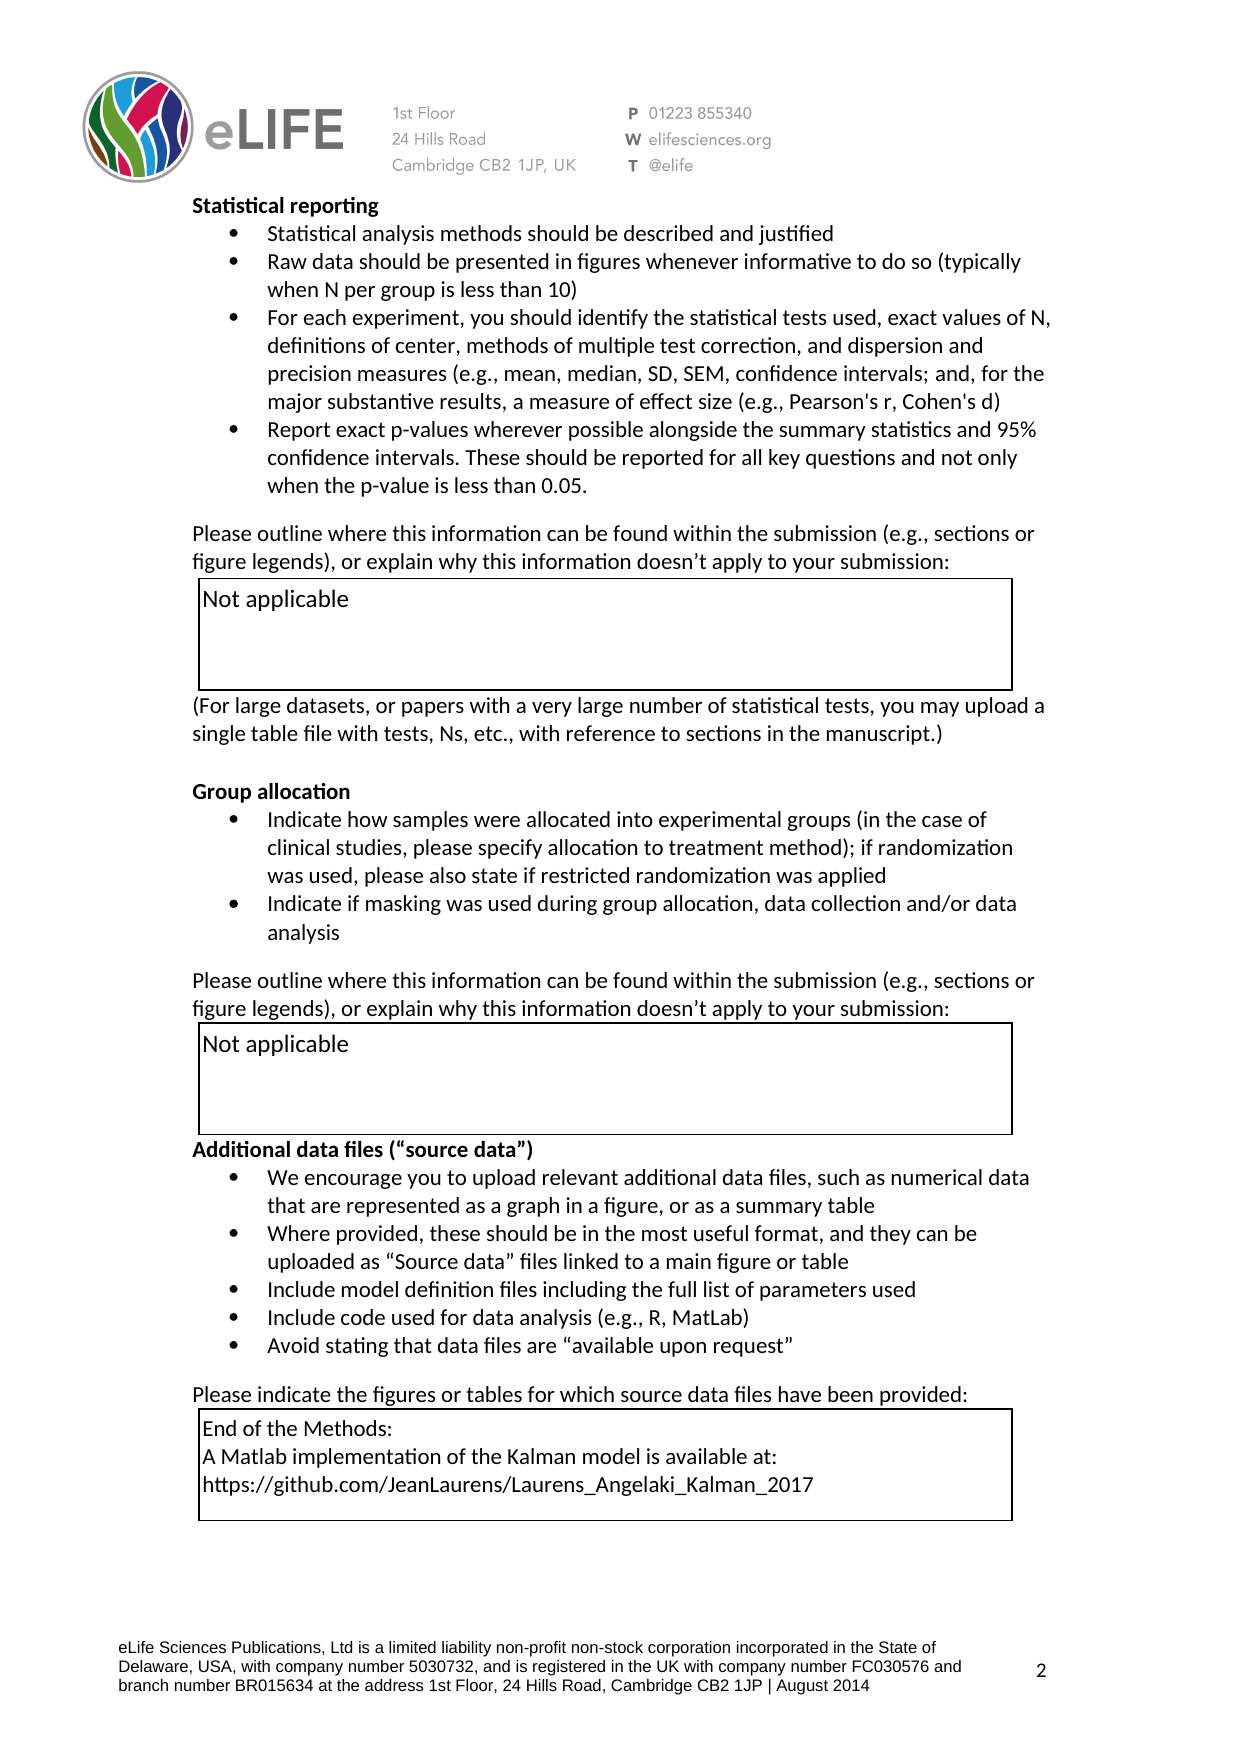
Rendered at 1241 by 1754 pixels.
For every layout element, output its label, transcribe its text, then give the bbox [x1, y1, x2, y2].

list Where provided, these should be in the most useful format, and they can be uploaded as “Source data” files linked to a main figure or table [229, 1219, 1053, 1276]
list Statistical analysis methods should be described and justified [229, 219, 1053, 247]
text A Matlab implementation of the Kalman model is available at: [202, 1442, 1009, 1470]
list Report exact p-values wherever possible alongside the summary statistics and 95% confidence intervals. These should be reported for all key questions and not only when the p-value is less than 0.05. [229, 415, 1053, 499]
text Not applicable [200, 1026, 1011, 1058]
text Additional data files (“source data”) [192, 1052, 1053, 1163]
list Include model definition files including the full list of parameters used [229, 1276, 1053, 1303]
text https://github.com/JeanLaurens/Laurens_Angelaki_Kalman_2017 [200, 1470, 1011, 1500]
list We encourage you to upload relevant additional data files, such as numerical data that are represented as a graph in a figure, or as a summary table [229, 1163, 1053, 1219]
list Include code used for data analysis (e.g., R, MatLab) [229, 1303, 1053, 1332]
text Not applicable [200, 581, 1011, 614]
text (For large datasets, or papers with a very large number of statistical tests, you may upload a single table file with tests, Ns, etc., with reference to sections in the manuscript.) [192, 603, 1053, 747]
text Please indicate the figures or tables for which source data files have been provided: [192, 1380, 1053, 1408]
text Group allocation [192, 777, 1053, 806]
list Indicate how samples were allocated into experimental groups (in the case of clinical studies, please specify allocation to treatment method); if randomization was used, please also state if restricted randomization was applied [229, 806, 1053, 889]
list For each experiment, you should identify the statistical tests used, exact values of N, definitions of center, methods of multiple test correction, and dispersion and precision measures (e.g., mean, median, SD, SEM, confidence intervals; and, for the major substantive results, a measure of effect size (e.g., Pearson's r, Cohen's d) [229, 303, 1053, 415]
text Statistical reporting [192, 191, 1053, 219]
list Raw data should be presented in figures whenever informative to do so (typically when N per group is less than 10) [229, 247, 1053, 303]
picture [73, 59, 784, 191]
list Indicate if masking was used during group allocation, data collection and/or data analysis [229, 889, 1053, 946]
list Avoid stating that data files are “available upon request” [229, 1332, 1053, 1359]
text End of the Methods: [200, 1412, 1011, 1442]
